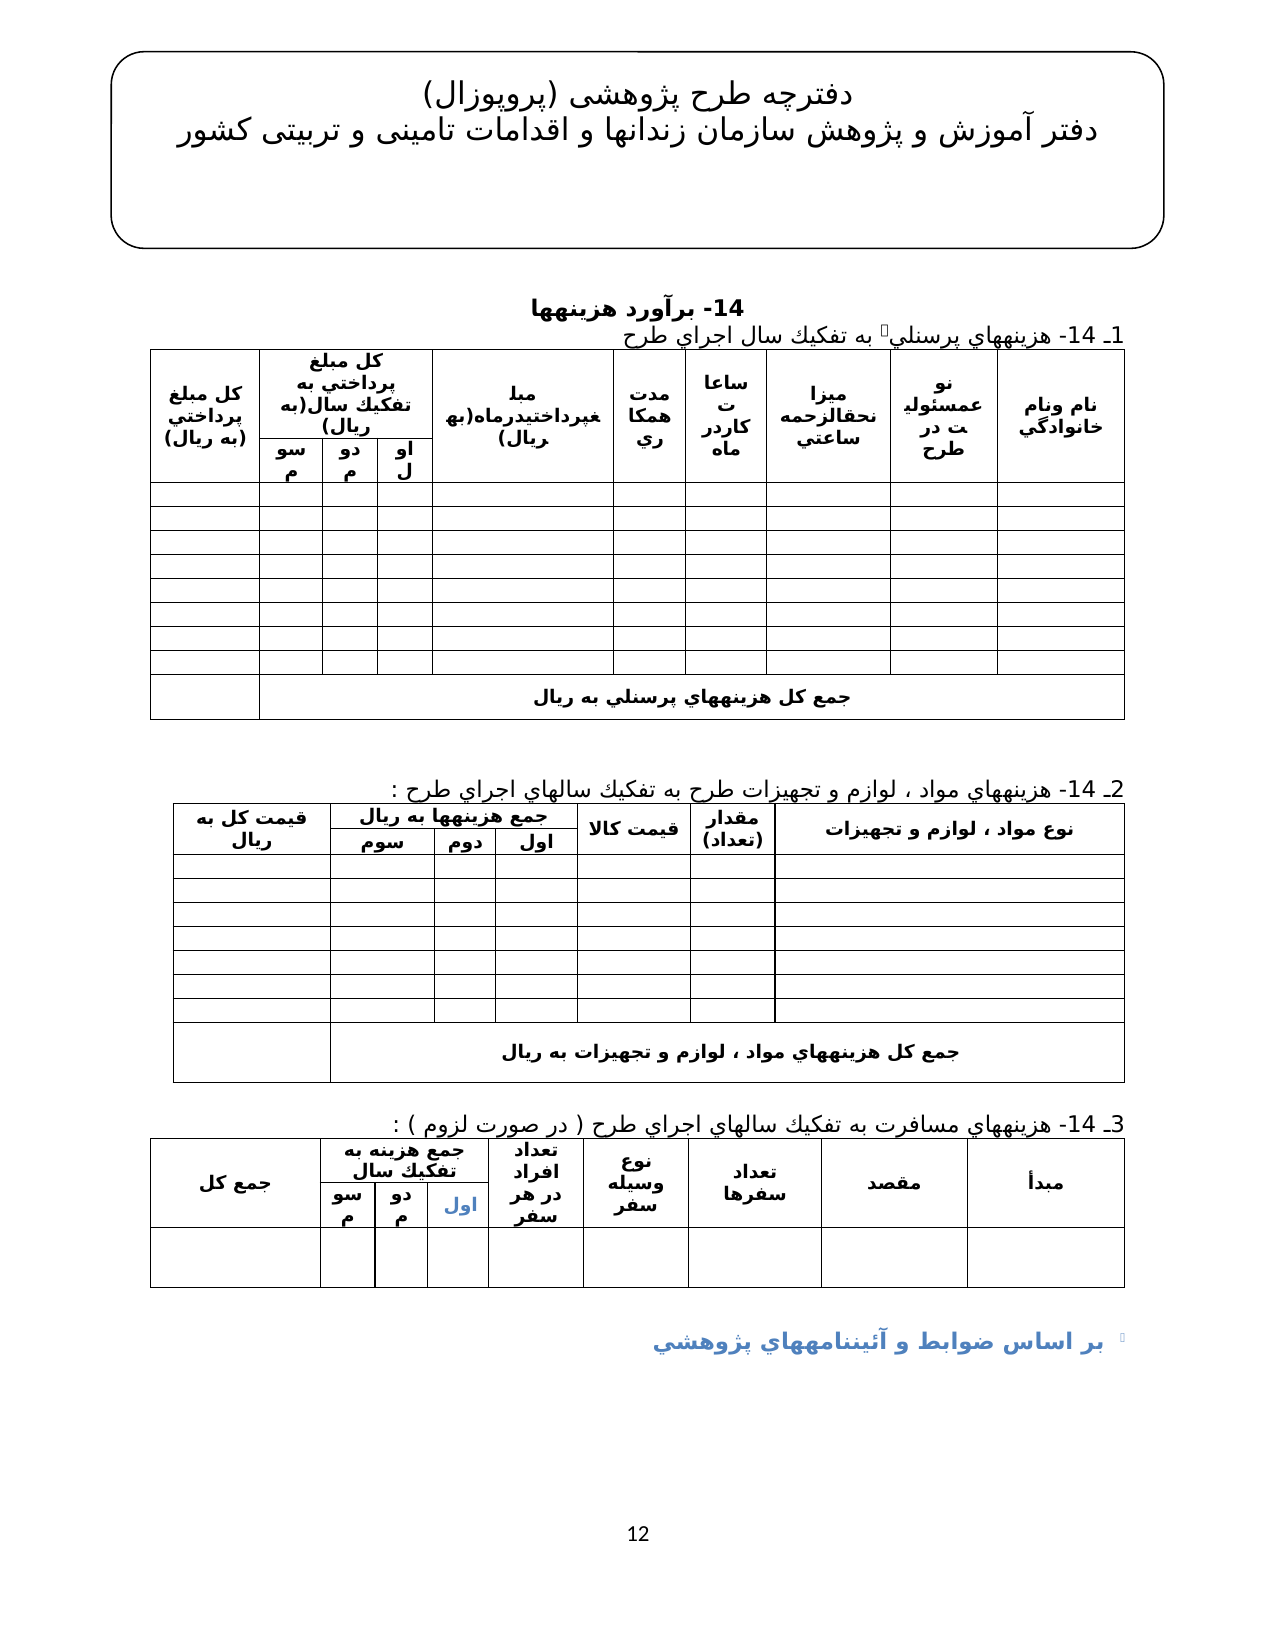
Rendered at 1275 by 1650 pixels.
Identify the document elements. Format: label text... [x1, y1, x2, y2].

table_cell [260, 531, 322, 554]
table_cell [998, 651, 1124, 674]
table_cell [891, 531, 997, 554]
table_cell [435, 999, 495, 1022]
table_cell [686, 483, 766, 506]
table_cell [691, 879, 774, 902]
table_cell [998, 531, 1124, 554]
text 1ـ 14- هزينه‎هاي پرسنلي به تفكيك سال اجراي طرح [150, 322, 1125, 349]
table_cell دوم [323, 439, 377, 482]
table_cell [323, 555, 377, 578]
table_cell [323, 627, 377, 650]
table_cell [891, 507, 997, 530]
table_cell [378, 603, 432, 626]
table_cell اول [428, 1183, 488, 1227]
table_cell [323, 603, 377, 626]
table_cell [767, 651, 890, 674]
table_cell جمع كل هزينه‎هاي پرسنلي به ريال [260, 675, 1124, 719]
table_cell [496, 951, 577, 974]
table_cell [428, 1228, 488, 1287]
table_cell [151, 579, 259, 602]
table_cell [174, 975, 330, 998]
table_cell [331, 903, 434, 926]
table_cell [260, 603, 322, 626]
table_cell [998, 507, 1124, 530]
table_cell [151, 627, 259, 650]
table_header جمع هزينه به تفكيك سال [321, 1139, 488, 1182]
table_cell [151, 531, 259, 554]
table_cell [331, 927, 434, 950]
table_cell [323, 651, 377, 674]
table_cell [614, 483, 685, 506]
table_cell [378, 483, 432, 506]
table_cell [776, 999, 1124, 1022]
table_cell [433, 579, 613, 602]
table_cell [686, 579, 766, 602]
table_cell [767, 507, 890, 530]
table_cell [767, 483, 890, 506]
table_cell اول [496, 829, 577, 854]
table_cell [614, 555, 685, 578]
table_cell [378, 627, 432, 650]
table_cell [433, 483, 613, 506]
table_cell [174, 999, 330, 1022]
table_cell [776, 975, 1124, 998]
table_cell [891, 627, 997, 650]
table_cell [767, 579, 890, 602]
text 3ـ 14- هزينه‎هاي مسافرت به تفكيك سالهاي اجراي طرح ( در صورت لزوم ) : [150, 1111, 1125, 1137]
table_cell [776, 903, 1124, 926]
table_header قيمت كالا [578, 804, 690, 854]
table_cell [691, 999, 774, 1022]
table_cell [151, 651, 259, 674]
table_cell [891, 555, 997, 578]
table_cell [686, 531, 766, 554]
table_cell [767, 627, 890, 650]
table_cell [321, 1228, 374, 1287]
table_cell [686, 555, 766, 578]
table_cell اول [378, 439, 432, 482]
table_header مبدأ [968, 1139, 1124, 1227]
table_header كل مبلغ پرداختي (به ريال) [151, 350, 259, 482]
table_cell جمع كل هزينه‎هاي مواد ، لوازم و تجهيزات به ريال [331, 1023, 1124, 1082]
table_cell [496, 999, 577, 1022]
table_cell سوم [331, 829, 434, 854]
table_header ميزان‎حق‎الزحمه ‎ساعتي [767, 350, 890, 482]
table_cell [614, 507, 685, 530]
table_header نوع‎مسئوليت ‎در طرح [891, 350, 997, 482]
table_cell [891, 483, 997, 506]
table_cell [435, 903, 495, 926]
table_cell دوم [376, 1183, 427, 1227]
table_cell [686, 507, 766, 530]
table_cell [614, 579, 685, 602]
table_cell [496, 903, 577, 926]
table_cell [496, 855, 577, 878]
table_cell [689, 1228, 821, 1287]
table_cell [378, 651, 432, 674]
table_header تعداد سفرها [689, 1139, 821, 1227]
table_cell [174, 927, 330, 950]
text 14- برآورد هزينه‎ها [150, 296, 1125, 322]
table_cell [174, 903, 330, 926]
table_cell [998, 579, 1124, 602]
table_header مدت همكاري [614, 350, 685, 482]
table_cell سوم [321, 1183, 374, 1227]
table_cell [433, 531, 613, 554]
table_cell [151, 603, 259, 626]
table_cell [686, 627, 766, 650]
table_cell [260, 483, 322, 506]
table_cell [767, 531, 890, 554]
table_cell [578, 927, 690, 950]
text 2ـ 14- هزينه‎هاي مواد ، لوازم و تجهيزات طرح به تفكيك سالهاي اجراي طرح : [150, 776, 1125, 803]
table_cell [331, 999, 434, 1022]
table_header ساعات كاردرماه [686, 350, 766, 482]
table_cell [776, 879, 1124, 902]
table_cell [174, 879, 330, 902]
table_cell [323, 531, 377, 554]
table_cell [433, 507, 613, 530]
table_cell [776, 951, 1124, 974]
table_cell [578, 903, 690, 926]
table_cell [998, 555, 1124, 578]
table_cell [433, 603, 613, 626]
table_cell [331, 855, 434, 878]
table_cell [584, 1228, 688, 1287]
table_header تعداد افراد در هر سفر [489, 1139, 583, 1227]
table_cell [151, 507, 259, 530]
table_cell [260, 507, 322, 530]
table_header جمع كل [151, 1139, 320, 1227]
table_cell [260, 651, 322, 674]
table_cell [378, 579, 432, 602]
table_cell [578, 951, 690, 974]
table_header نام ونام خانوادگي [998, 350, 1124, 482]
table_header نوع وسيله سفر [584, 1139, 688, 1227]
table_header جمع هزينه‎ها به ريال [331, 804, 577, 828]
table_cell [578, 879, 690, 902]
table_cell [151, 555, 259, 578]
table_header نوع مواد ، لوازم و تجهيزات [776, 804, 1124, 854]
table_cell [496, 879, 577, 902]
table_cell [323, 579, 377, 602]
table_cell [776, 927, 1124, 950]
table_cell [822, 1228, 967, 1287]
table_cell [331, 975, 434, 998]
table_cell [767, 555, 890, 578]
table_cell [435, 879, 495, 902]
table_cell [767, 603, 890, 626]
table_cell دوم [435, 829, 495, 854]
table_cell [435, 951, 495, 974]
table_cell [691, 855, 774, 878]
table_cell [998, 627, 1124, 650]
table_cell [378, 531, 432, 554]
table_cell [776, 855, 1124, 878]
table_cell [578, 975, 690, 998]
table_cell [260, 627, 322, 650]
table_cell [435, 927, 495, 950]
table_cell [691, 951, 774, 974]
table_cell [496, 927, 577, 950]
table_header قيمت كل به ريال [174, 804, 330, 854]
table_cell [323, 483, 377, 506]
table_cell [691, 975, 774, 998]
table_cell [998, 603, 1124, 626]
table_cell [433, 627, 613, 650]
table_cell [998, 483, 1124, 506]
table_cell [968, 1228, 1124, 1287]
table_cell [496, 975, 577, 998]
table_cell [151, 1228, 320, 1287]
table_header مقدار (تعداد) [691, 804, 774, 854]
table_header كل مبلغ پرداختي به تفكيك سال(به ريال) [260, 350, 432, 437]
table_cell [435, 855, 495, 878]
table_cell [489, 1228, 583, 1287]
table_cell [378, 555, 432, 578]
table_cell [331, 951, 434, 974]
table_cell [686, 651, 766, 674]
table_cell [151, 675, 259, 719]
table_cell [891, 603, 997, 626]
table_cell [433, 651, 613, 674]
table_cell [891, 579, 997, 602]
table_header مقصد [822, 1139, 967, 1227]
table_cell [578, 999, 690, 1022]
table_cell [174, 1023, 330, 1082]
table_cell [376, 1228, 427, 1287]
table_cell [614, 627, 685, 650]
table_cell [331, 879, 434, 902]
table_cell [614, 531, 685, 554]
table_cell [691, 927, 774, 950]
table_cell [260, 555, 322, 578]
table_cell [686, 603, 766, 626]
table_cell [433, 555, 613, 578]
table_cell [691, 903, 774, 926]
table_cell [378, 507, 432, 530]
table_cell [260, 579, 322, 602]
table_cell [174, 951, 330, 974]
table_cell [151, 483, 259, 506]
table_cell [174, 855, 330, 878]
table_cell [323, 507, 377, 530]
table_cell [578, 855, 690, 878]
table_cell سوم [260, 439, 322, 482]
table_cell [891, 651, 997, 674]
table_cell [435, 975, 495, 998]
table_cell [614, 603, 685, 626]
table_header مبلغ‎پرداختي‎درماه(به‎ريال) [433, 350, 613, 482]
table_cell [614, 651, 685, 674]
